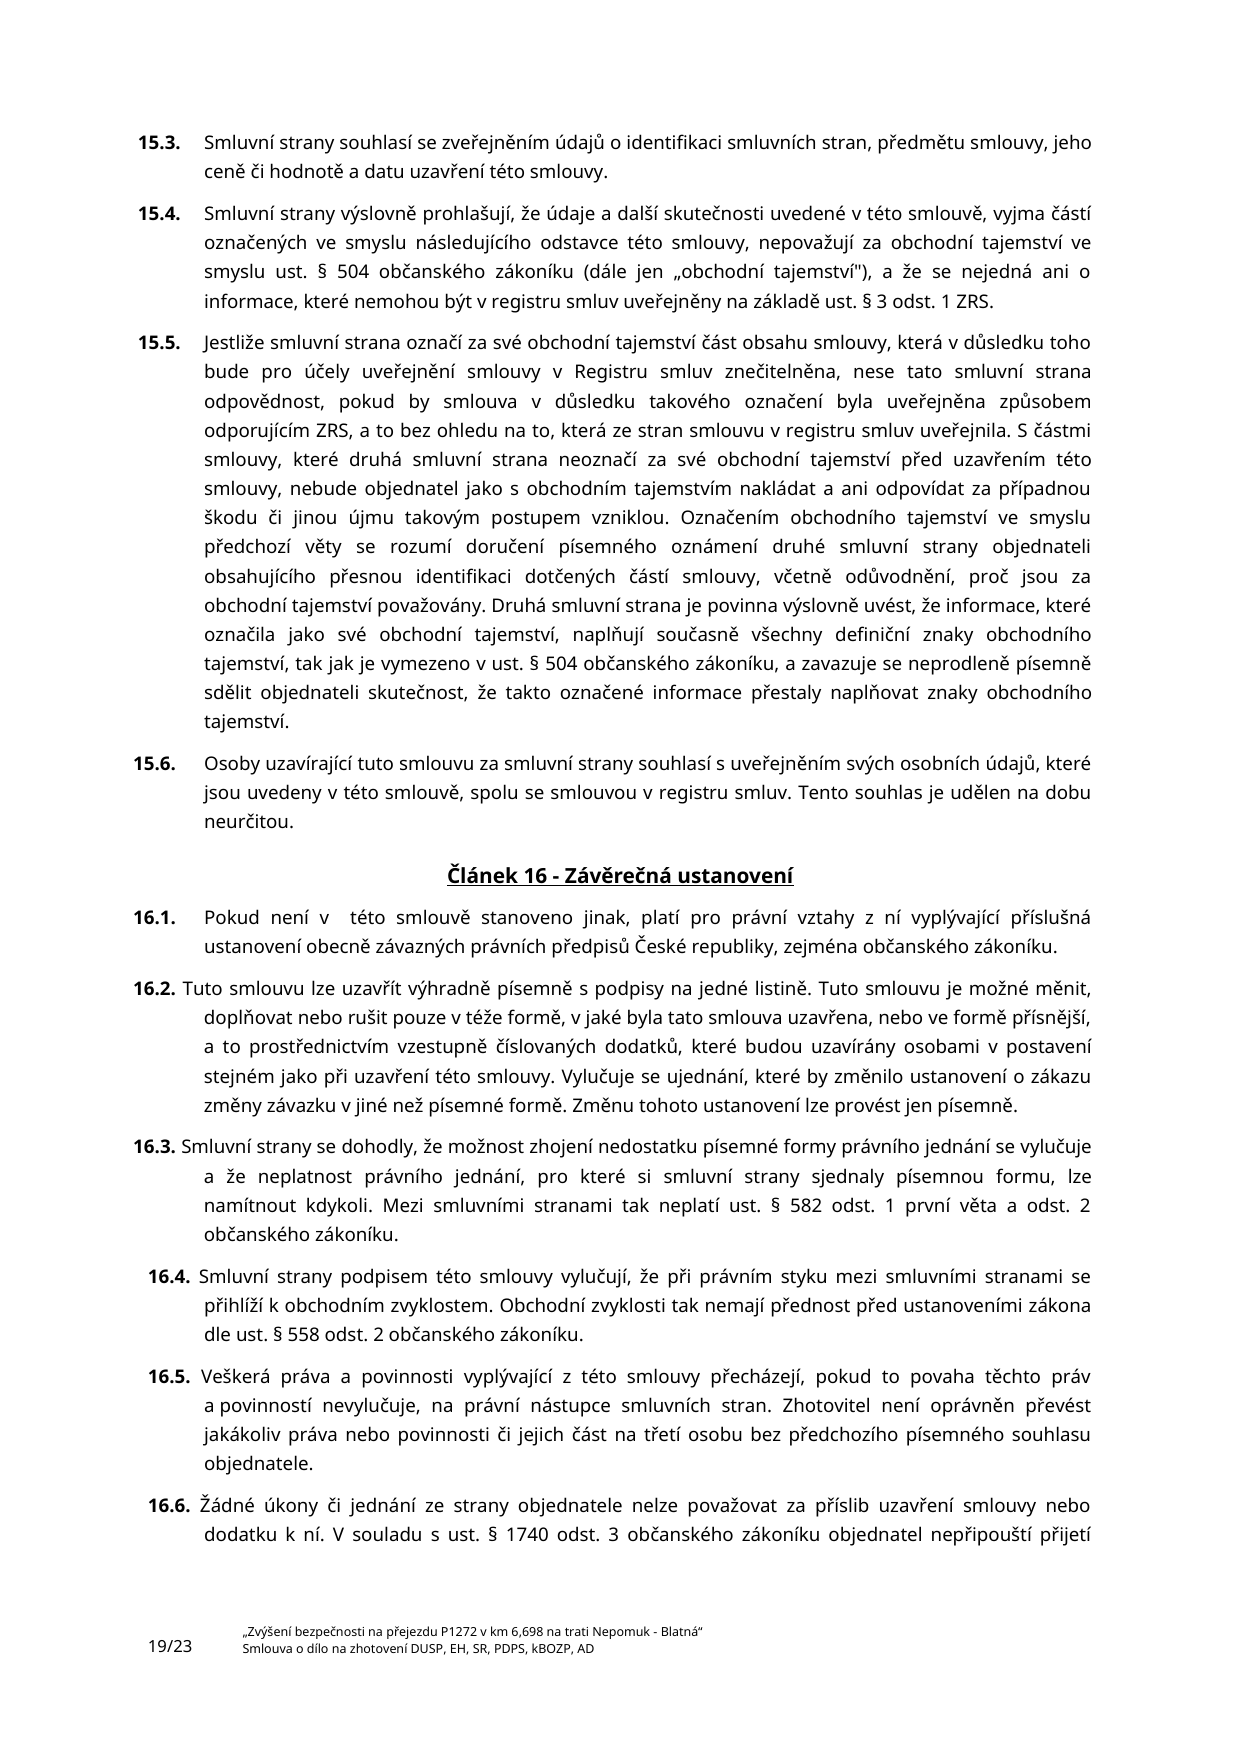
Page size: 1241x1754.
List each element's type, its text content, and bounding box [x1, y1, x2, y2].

subtitle Článek 16 - Závěrečná ustanovení [148, 860, 1092, 889]
text 16.2. Tuto smlouvu lze uzavřít výhradně písemně s podpisy na jedné listině. Tuto smlouvu je možné měnit, doplňovat nebo rušit pouze v téže formě, v jaké byla tato smlouva uzavřena, nebo ve formě přísnější, a to prostřednictvím vzestupně číslovaných dodatků, které budou uzavírány osobami v postavení stejném jako při uzavření této smlouvy. Vylučuje se ujednání, které by změnilo ustanovení o zákazu změny závazku v jiné než písemné formě. Změnu tohoto ustanovení lze provést jen písemně. [133, 972, 1092, 1118]
text 15.3. Smluvní strany souhlasí se zveřejněním údajů o identifikaci smluvních stran, předmětu smlouvy, jeho ceně či hodnotě a datu uzavření této smlouvy. [133, 126, 1092, 185]
text 16.1. Pokud není v této smlouvě stanoveno jinak, platí pro právní vztahy z ní vyplývající příslušná ustanovení obecně závazných právních předpisů České republiky, zejména občanského zákoníku. [133, 901, 1092, 960]
text 16.3. Smluvní strany se dohodly, že možnost zhojení nedostatku písemné formy právního jednání se vylučuje a že neplatnost právního jednání, pro které si smluvní strany sjednaly písemnou formu, lze namítnout kdykoli. Mezi smluvními stranami tak neplatí ust. § 582 odst. 1 první věta a odst. 2 občanského zákoníku. [133, 1131, 1092, 1247]
text 16.4. Smluvní strany podpisem této smlouvy vylučují, že při právním styku mezi smluvními stranami se přihlíží k obchodním zvyklostem. Obchodní zvyklosti tak nemají přednost před ustanoveními zákona dle ust. § 558 odst. 2 občanského zákoníku. [148, 1260, 1092, 1347]
text 16.5. Veškerá práva a povinnosti vyplývající z této smlouvy přecházejí, pokud to povaha těchto práv a povinností nevylučuje, na právní nástupce smluvních stran. Zhotovitel není oprávněn převést jakákoliv práva nebo povinnosti či jejich část na třetí osobu bez předchozího písemného souhlasu objednatele. [148, 1360, 1092, 1476]
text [148, 1489, 1092, 1547]
text 15.4. Smluvní strany výslovně prohlašují, že údaje a další skutečnosti uvedené v této smlouvě, vyjma částí označených ve smyslu následujícího odstavce této smlouvy, nepovažují za obchodní tajemství ve smyslu ust. § 504 občanského zákoníku (dále jen „obchodní tajemství"), a že se nejedná ani o informace, které nemohou být v registru smluv uveřejněny na základě ust. § 3 odst. 1 ZRS. [133, 197, 1092, 314]
text 15.5. Jestliže smluvní strana označí za své obchodní tajemství část obsahu smlouvy, která v důsledku toho bude pro účely uveřejnění smlouvy v Registru smluv znečitelněna, nese tato smluvní strana odpovědnost, pokud by smlouva v důsledku takového označení byla uveřejněna způsobem odporujícím ZRS, a to bez ohledu na to, která ze stran smlouvu v registru smluv uveřejnila. S částmi smlouvy, které druhá smluvní strana neoznačí za své obchodní tajemství před uzavřením této smlouvy, nebude objednatel jako s obchodním tajemstvím nakládat a ani odpovídat za případnou škodu či jinou újmu takovým postupem vzniklou. Označením obchodního tajemství ve smyslu předchozí věty se rozumí doručení písemného oznámení druhé smluvní strany objednateli obsahujícího přesnou identifikaci dotčených částí smlouvy, včetně odůvodnění, proč jsou za obchodní tajemství považovány. Druhá smluvní strana je povinna výslovně uvést, že informace, které označila jako své obchodní tajemství, naplňují současně všechny definiční znaky obchodního tajemství, tak jak je vymezeno v ust. § 504 občanského zákoníku, a zavazuje se neprodleně písemně sdělit objednateli skutečnost, že takto označené informace přestaly naplňovat znaky obchodního tajemství. [133, 326, 1092, 735]
text 15.6. Osoby uzavírající tuto smlouvu za smluvní strany souhlasí s uveřejněním svých osobních údajů, které jsou uvedeny v této smlouvě, spolu se smlouvou v registru smluv. Tento souhlas je udělen na dobu neurčitou. [133, 747, 1092, 835]
